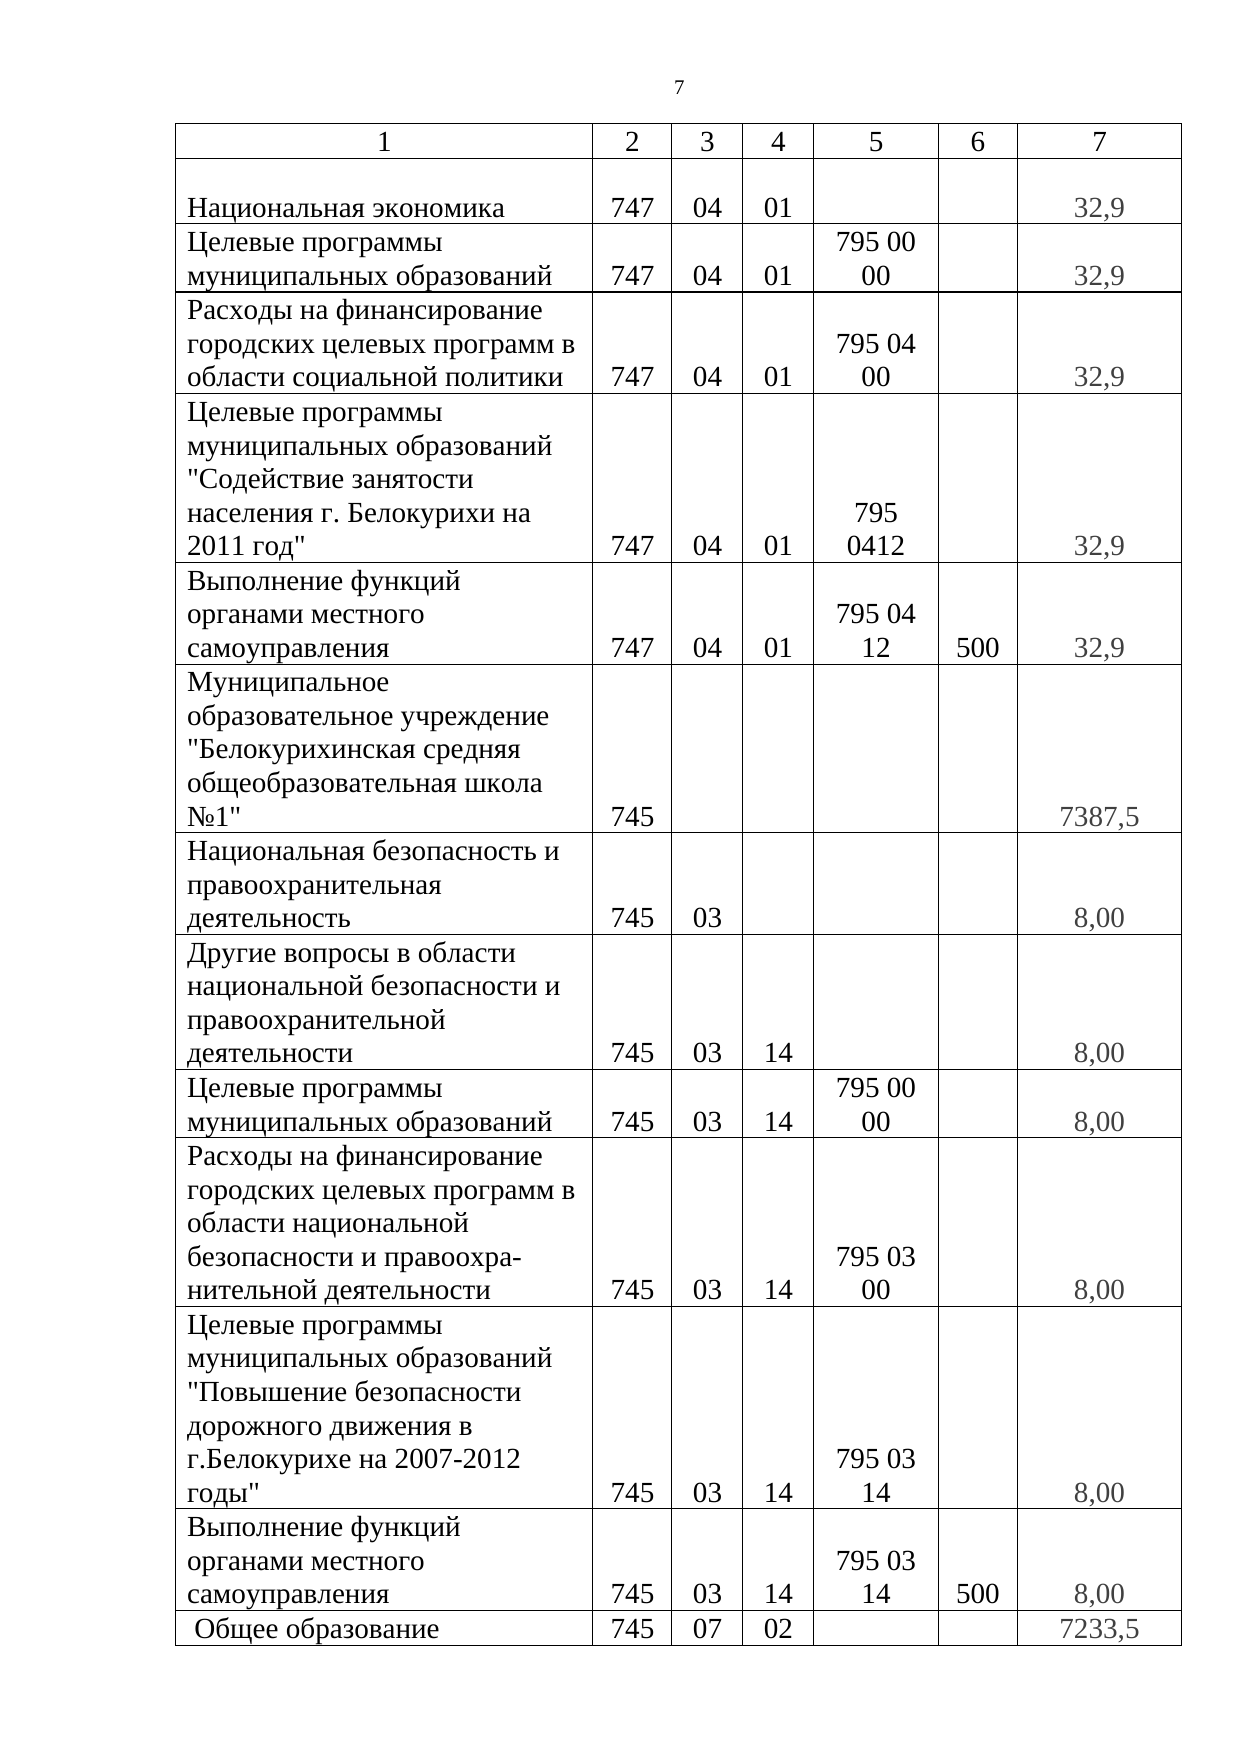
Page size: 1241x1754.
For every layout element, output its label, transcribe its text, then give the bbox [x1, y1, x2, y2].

table_cell Выполнение функций органами местного самоуправления [176, 1509, 592, 1610]
table_cell 8,00 [1018, 1070, 1181, 1137]
table_cell 795 03 14 [814, 1307, 938, 1508]
table_cell Целевые программы муниципальных образований [176, 1070, 592, 1137]
table_cell [939, 159, 1017, 223]
table_cell 03 [672, 1307, 742, 1508]
table_cell 14 [743, 1509, 813, 1610]
table_cell 32,9 [1018, 293, 1181, 393]
table_cell 14 [743, 935, 813, 1069]
table_cell 745 [593, 1509, 671, 1610]
table_cell 01 [743, 224, 813, 291]
table_cell 795 03 00 [814, 1138, 938, 1306]
table_cell 01 [743, 563, 813, 663]
table_cell 795 00 00 [814, 1070, 938, 1137]
table_cell Целевые программы муниципальных образований "Повышение безопасности дорожного движения в г.Белокурихе на 2007-2012 годы" [176, 1307, 592, 1508]
table_cell 32,9 [1018, 563, 1181, 663]
table_cell 8,00 [1018, 1307, 1181, 1508]
table_cell Другие вопросы в области национальной безопасности и правоохранительной деятельности [176, 935, 592, 1069]
table_cell 8,00 [1018, 1509, 1181, 1610]
table_cell 795 03 14 [814, 1509, 938, 1610]
table_header 7 [1018, 124, 1181, 158]
table_cell [939, 1138, 1017, 1306]
table_cell [814, 159, 938, 223]
table_cell 795 0412 [814, 394, 938, 562]
table_cell [672, 665, 742, 832]
table_cell 8,00 [1018, 1138, 1181, 1306]
table_cell 745 [593, 1070, 671, 1137]
table_cell 7387,5 [1018, 665, 1181, 832]
table_cell 01 [743, 394, 813, 562]
table_cell 04 [672, 394, 742, 562]
table_cell 747 [593, 224, 671, 291]
table_cell 03 [672, 1509, 742, 1610]
table_cell Целевые программы муниципальных образований "Содействие занятости населения г. Белокурихи на 2011 год" [176, 394, 592, 562]
table_cell [814, 1611, 938, 1644]
table_cell [939, 665, 1017, 832]
table_cell Национальная экономика [176, 159, 592, 223]
table_cell 747 [593, 563, 671, 663]
table_cell [939, 935, 1017, 1069]
table_cell [814, 935, 938, 1069]
table_cell [939, 394, 1017, 562]
table_cell [939, 1611, 1017, 1644]
table_cell 03 [672, 935, 742, 1069]
table_cell 747 [593, 159, 671, 223]
table_cell 02 [743, 1611, 813, 1644]
table_cell 01 [743, 293, 813, 393]
table_header 5 [814, 124, 938, 158]
table_cell Общее образование [176, 1611, 592, 1644]
table_header 4 [743, 124, 813, 158]
table_header 3 [672, 124, 742, 158]
table_cell 747 [593, 394, 671, 562]
table_cell [939, 293, 1017, 393]
table_cell [814, 665, 938, 832]
table_cell 745 [593, 935, 671, 1069]
table_cell 04 [672, 224, 742, 291]
table_cell 32,9 [1018, 159, 1181, 223]
table_cell 03 [672, 1070, 742, 1137]
table_cell 795 04 00 [814, 293, 938, 393]
table_cell Муниципальное образовательное учреждение "Белокурихинская средняя общеобразовательная школа №1" [176, 665, 592, 832]
table_cell [939, 224, 1017, 291]
table_cell 14 [743, 1307, 813, 1508]
table_cell 7233,5 [1018, 1611, 1181, 1644]
table_cell [939, 1307, 1017, 1508]
table_cell 14 [743, 1070, 813, 1137]
table_header 1 [176, 124, 592, 158]
table_cell [743, 833, 813, 934]
table_cell 14 [743, 1138, 813, 1306]
table_cell Выполнение функций органами местного самоуправления [176, 563, 592, 663]
table_cell 745 [593, 1611, 671, 1644]
table_cell 32,9 [1018, 224, 1181, 291]
table_cell Расходы на финансирование городских целевых программ в области социальной политики [176, 293, 592, 393]
table_cell 745 [593, 665, 671, 832]
table_cell 795 00 00 [814, 224, 938, 291]
table_cell 03 [672, 1138, 742, 1306]
table_cell [743, 665, 813, 832]
table_cell 04 [672, 159, 742, 223]
table_cell 04 [672, 563, 742, 663]
table_cell 747 [593, 293, 671, 393]
table_cell Расходы на финансирование городских целевых программ в области национальной безопасности и правоохра-нительной деятельности [176, 1138, 592, 1306]
table_cell 500 [939, 563, 1017, 663]
table_cell 8,00 [1018, 935, 1181, 1069]
table_cell 745 [593, 1307, 671, 1508]
table_cell 03 [672, 833, 742, 934]
table_cell [814, 833, 938, 934]
table_header 2 [593, 124, 671, 158]
table_cell 04 [672, 293, 742, 393]
table_cell 8,00 [1018, 833, 1181, 934]
table_cell 745 [593, 1138, 671, 1306]
table_cell 32,9 [1018, 394, 1181, 562]
table_cell 500 [939, 1509, 1017, 1610]
table_cell 745 [593, 833, 671, 934]
table_cell [939, 833, 1017, 934]
table_cell Целевые программы муниципальных образований [176, 224, 592, 291]
table_cell 07 [672, 1611, 742, 1644]
table_cell 795 04 12 [814, 563, 938, 663]
table_cell Национальная безопасность и правоохранительная деятельность [176, 833, 592, 934]
table_cell [939, 1070, 1017, 1137]
table_header 6 [939, 124, 1017, 158]
table_cell 01 [743, 159, 813, 223]
